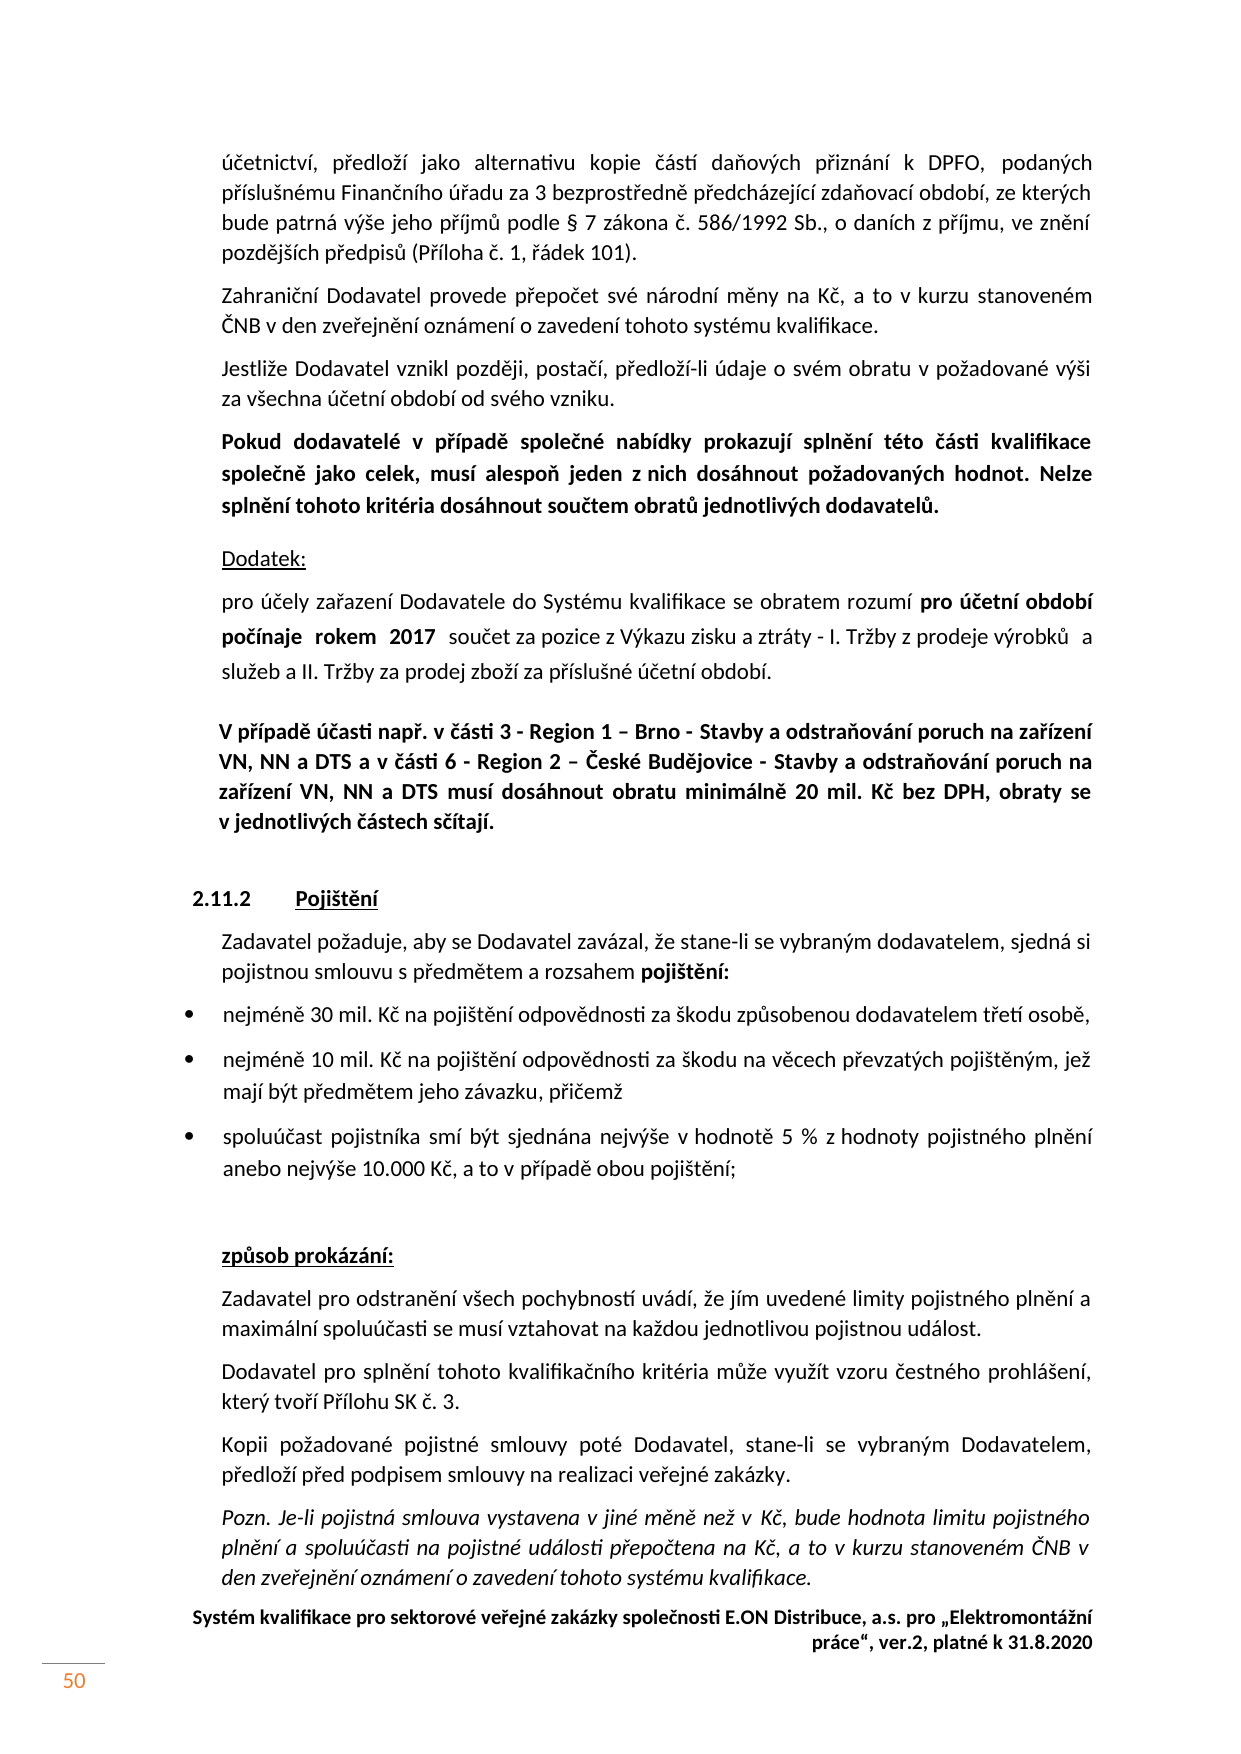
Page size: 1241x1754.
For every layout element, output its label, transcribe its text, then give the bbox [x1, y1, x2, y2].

list nejméně 10 mil. Kč na pojištění odpovědnosti za škodu na věcech převzatých pojištěným, jež mají být předmětem jeho závazku, přičemž [185, 1045, 1093, 1105]
list Kopii požadované pojistné smlouvy poté Dodavatel, stane-li se vybraným Dodavatelem, předloží před podpisem smlouvy na realizaci veřejné zakázky. [221, 1430, 1093, 1488]
list Pozn. Je-li pojistná smlouva vystavena v jiné měně než v Kč, bude hodnota limitu pojistného plnění a spoluúčasti na pojistné události přepočtena na Kč, a to v kurzu stanoveném ČNB v den zveřejnění oznámení o zavedení tohoto systému kvalifikace. [221, 1503, 1093, 1591]
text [221, 148, 1093, 266]
list Pojištění [192, 884, 1093, 913]
list Dodavatel pro splnění tohoto kvalifikačního kritéria může využít vzoru čestného prohlášení, který tvoří Přílohu SK č. 3. [221, 1357, 1093, 1415]
list způsob prokázání: [193, 1241, 1093, 1269]
list Zadavatel pro odstranění všech pochybností uvádí, že jím uvedené limity pojistného plnění a maximální spoluúčasti se musí vztahovat na každou jednotlivou pojistnou událost. [221, 1284, 1093, 1342]
text Zahraniční Dodavatel provede přepočet své národní měny na Kč, a to v kurzu stanoveném ČNB v den zveřejnění oznámení o zavedení tohoto systému kvalifikace. [221, 281, 1093, 339]
list Zadavatel požaduje, aby se Dodavatel zavázal, že stane-li se vybraným dodavatelem, sjedná si pojistnou smlouvu s předmětem a rozsahem pojištění: [221, 927, 1093, 986]
text pro účely zařazení Dodavatele do Systému kvalifikace se obratem rozumí pro účetní období počínaje rokem 2017 součet za pozice z Výkazu zisku a ztráty - I. Tržby z prodeje výrobků a služeb a II. Tržby za prodej zboží za příslušné účetní období. [221, 587, 1093, 685]
text V případě účasti např. v části 3 - Region 1 – Brno - Stavby a odstraňování poruch na zařízení VN, NN a DTS a v části 6 - Region 2 – České Budějovice - Stavby a odstraňování poruch na zařízení VN, NN a DTS musí dosáhnout obratu minimálně 20 mil. Kč bez DPH, obraty se v jednotlivých částech sčítají. [218, 717, 1093, 836]
text Jestliže Dodavatel vznikl později, postačí, předloží-li údaje o svém obratu v požadované výši za všechna účetní období od svého vzniku. [221, 354, 1093, 412]
list spoluúčast pojistníka smí být sjednána nejvýše v hodnotě 5 % z hodnoty pojistného plnění anebo nejvýše 10.000 Kč, a to v případě obou pojištění; [185, 1122, 1093, 1182]
text Dodatek: [221, 544, 1093, 572]
list nejméně 30 mil. Kč na pojištění odpovědnosti za škodu způsobenou dodavatelem třetí osobě, [185, 1000, 1093, 1028]
text Pokud dodavatelé v případě společné nabídky prokazují splnění této části kvalifikace společně jako celek, musí alespoň jeden z nich dosáhnout požadovaných hodnot. Nelze splnění tohoto kritéria dosáhnout součtem obratů jednotlivých dodavatelů. [221, 427, 1093, 519]
